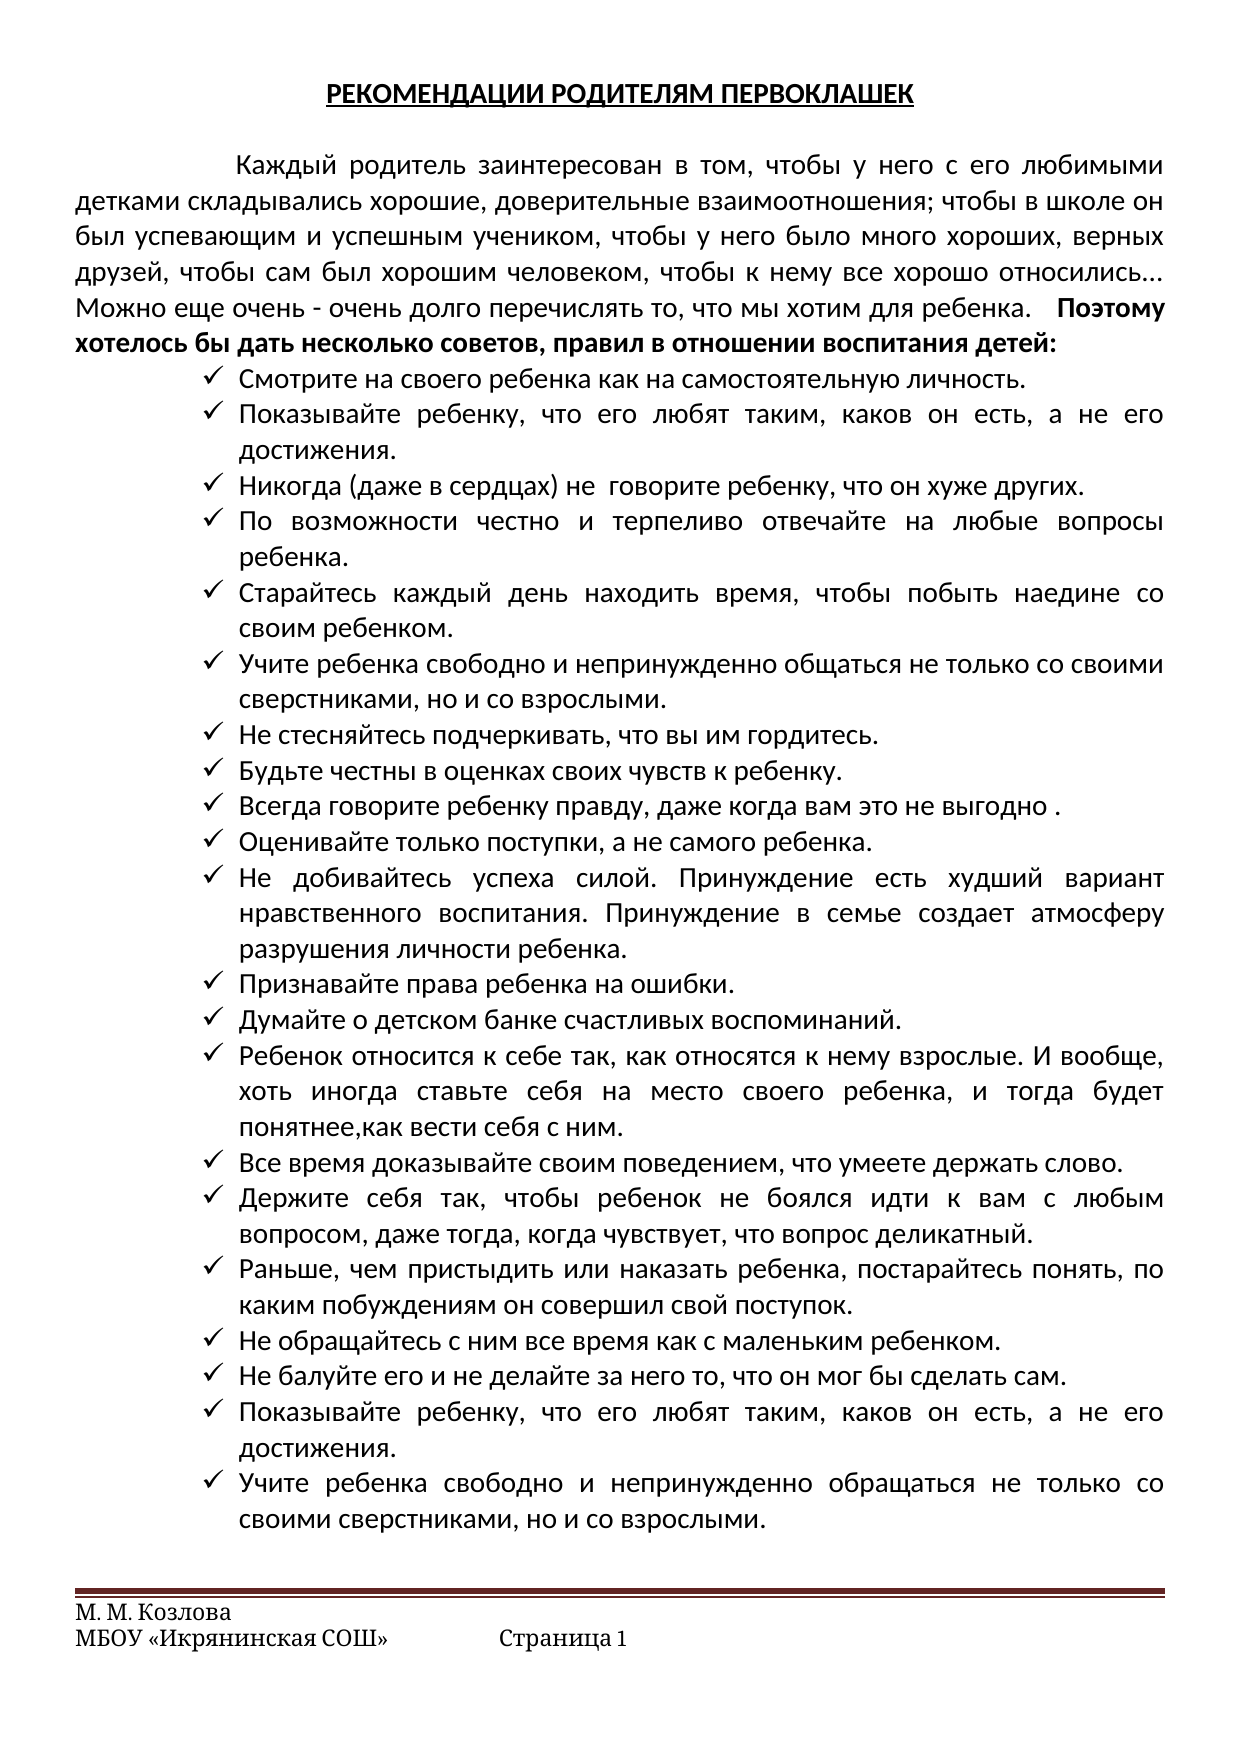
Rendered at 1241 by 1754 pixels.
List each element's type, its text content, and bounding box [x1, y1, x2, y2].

list Думайте о детском банке счастливых воспоминаний. [201, 1001, 1165, 1037]
text РЕКОМЕНДАЦИИ РОДИТЕЛЯМ ПЕРВОКЛАШЕК [75, 75, 1165, 111]
list Оценивайте только поступки, а не самого ребенка. [201, 823, 1165, 859]
list По возможности честно и терпеливо отвечайте на любые вопросы ребенка. [201, 502, 1165, 574]
list Все время доказывайте своим поведением, что умеете держать слово. [201, 1144, 1165, 1179]
list Будьте честны в оценках своих чувств к ребенку. [201, 752, 1165, 787]
list Старайтесь каждый день находить время, чтобы побыть наедине со своим ребенком. [201, 574, 1165, 645]
list Держите себя так, чтобы ребенок не боялся идти к вам с любым вопросом, даже тогда, когда чувствует, что вопрос деликатный. [201, 1179, 1165, 1251]
list Не стесняйтесь подчеркивать, что вы им гордитесь. [201, 716, 1165, 752]
list Не балуйте его и не делайте за него то, что он мог бы сделать сам. [201, 1357, 1165, 1393]
list Признавайте права ребенка на ошибки. [201, 966, 1165, 1001]
list Раньше, чем пристыдить или наказать ребенка, постарайтесь понять, по каким побуждениям он совершил свой поступок. [201, 1251, 1165, 1322]
list Показывайте ребенку, что его любят таким, каков он есть, а не его достижения. [201, 1393, 1165, 1464]
list Всегда говорите ребенку правду, даже когда вам это не выгодно . [201, 787, 1165, 823]
text Каждый родитель заинтересован в том, чтобы у него с его любимыми детками складывались хорошие, доверительные взаимоотношения; чтобы в школе он был успевающим и успешным учеником, чтобы у него было много хороших, верных друзей, чтобы сам был хорошим человеком, чтобы к нему все хорошо относились... Можно еще очень - очень долго перечислять то, что мы хотим для ребенка. Поэтому хотелось бы дать несколько советов, правил в отношении воспитания детей: [75, 146, 1165, 360]
list Не добивайтесь успеха силой. Принуждение есть худший вариант нравственного воспитания. Принуждение в семье создает атмосферу разрушения личности ребенка. [201, 859, 1165, 966]
list Не обращайтесь с ним все время как с маленьким ребенком. [201, 1322, 1165, 1357]
list Учите ребенка свободно и непринужденно общаться не только со своими сверстниками, но и со взрослыми. [201, 645, 1165, 716]
list Показывайте ребенку, что его любят таким, каков он есть, а не его достижения. [201, 396, 1165, 467]
list Никогда (даже в сердцах) не говорите ребенку, что он хуже других. [201, 467, 1165, 502]
list Ребенок относится к себе так, как относятся к нему взрослые. И вообще, хоть иногда ставьте себя на место своего ребенка, и тогда будет понятнее,как вести себя с ним. [201, 1037, 1165, 1144]
list Смотрите на своего ребенка как на самостоятельную личность. [201, 360, 1165, 396]
list Учите ребенка свободно и непринужденно обращаться не только со своими сверстниками, но и со взрослыми. [201, 1464, 1165, 1536]
